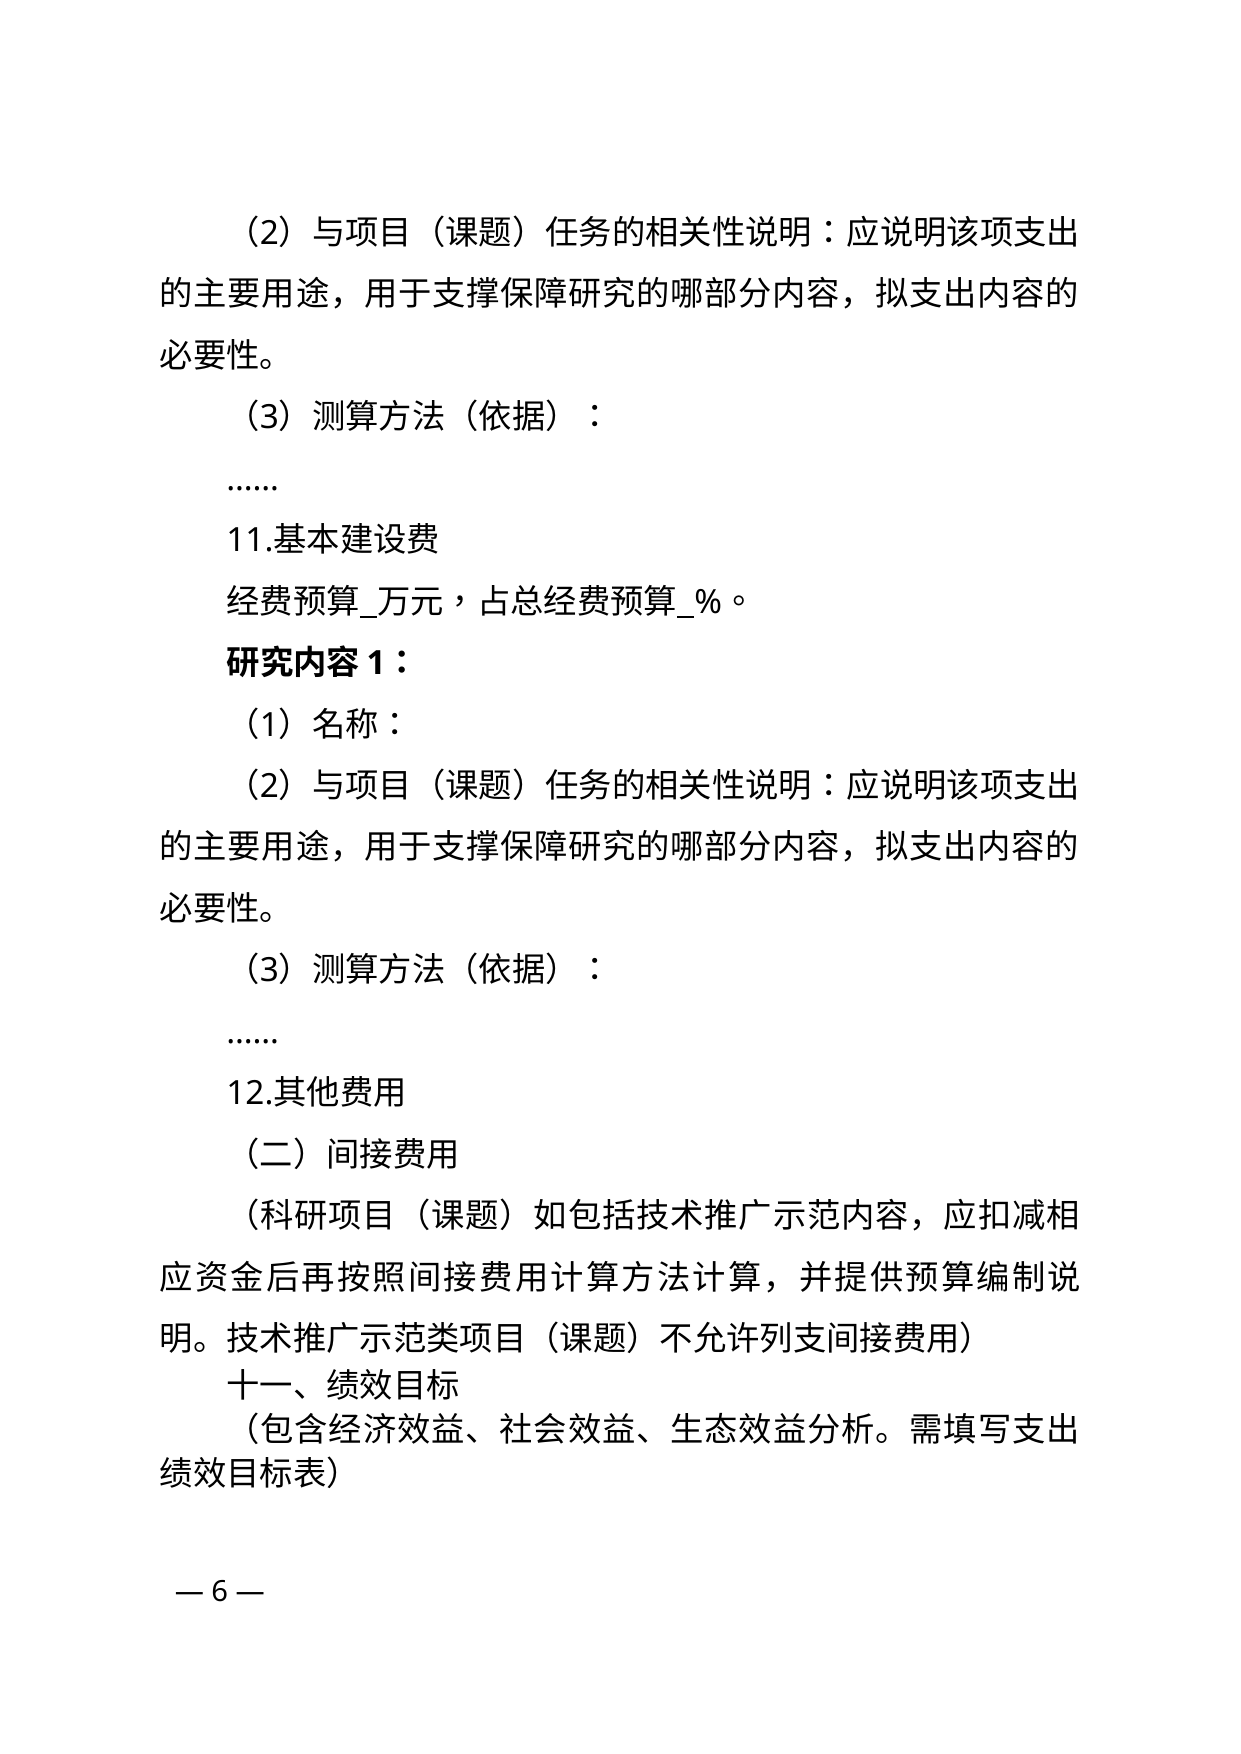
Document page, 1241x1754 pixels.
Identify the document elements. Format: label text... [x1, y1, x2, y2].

text 11.基本建设费 [159, 502, 1081, 564]
text （二）间接费用 [159, 1117, 1081, 1178]
text 经费预算 万元，占总经费预算 %。 [159, 564, 1081, 625]
text （2）与项目（课题）任务的相关性说明：应说明该项支出的主要用途，用于支撑保障研究的哪部分内容，拟支出内容的必要性。 [159, 195, 1081, 379]
text …… [159, 994, 1081, 1056]
text （1）名称： [159, 687, 1081, 748]
text （包含经济效益、社会效益、生态效益分析。需填写支出绩效目标表） [159, 1407, 1081, 1494]
text （3）测算方法（依据）： [159, 379, 1081, 441]
text 十一、绩效目标 [159, 1363, 1081, 1407]
text 研究内容1： [159, 625, 1081, 687]
text …… [159, 441, 1081, 502]
text 12.其他费用 [159, 1056, 1081, 1117]
text （3）测算方法（依据）： [159, 933, 1081, 994]
text （2）与项目（课题）任务的相关性说明：应说明该项支出的主要用途，用于支撑保障研究的哪部分内容，拟支出内容的必要性。 [159, 748, 1081, 933]
text （科研项目（课题）如包括技术推广示范内容，应扣减相应资金后再按照间接费用计算方法计算，并提供预算编制说明。技术推广示范类项目（课题）不允许列支间接费用） [159, 1178, 1081, 1363]
